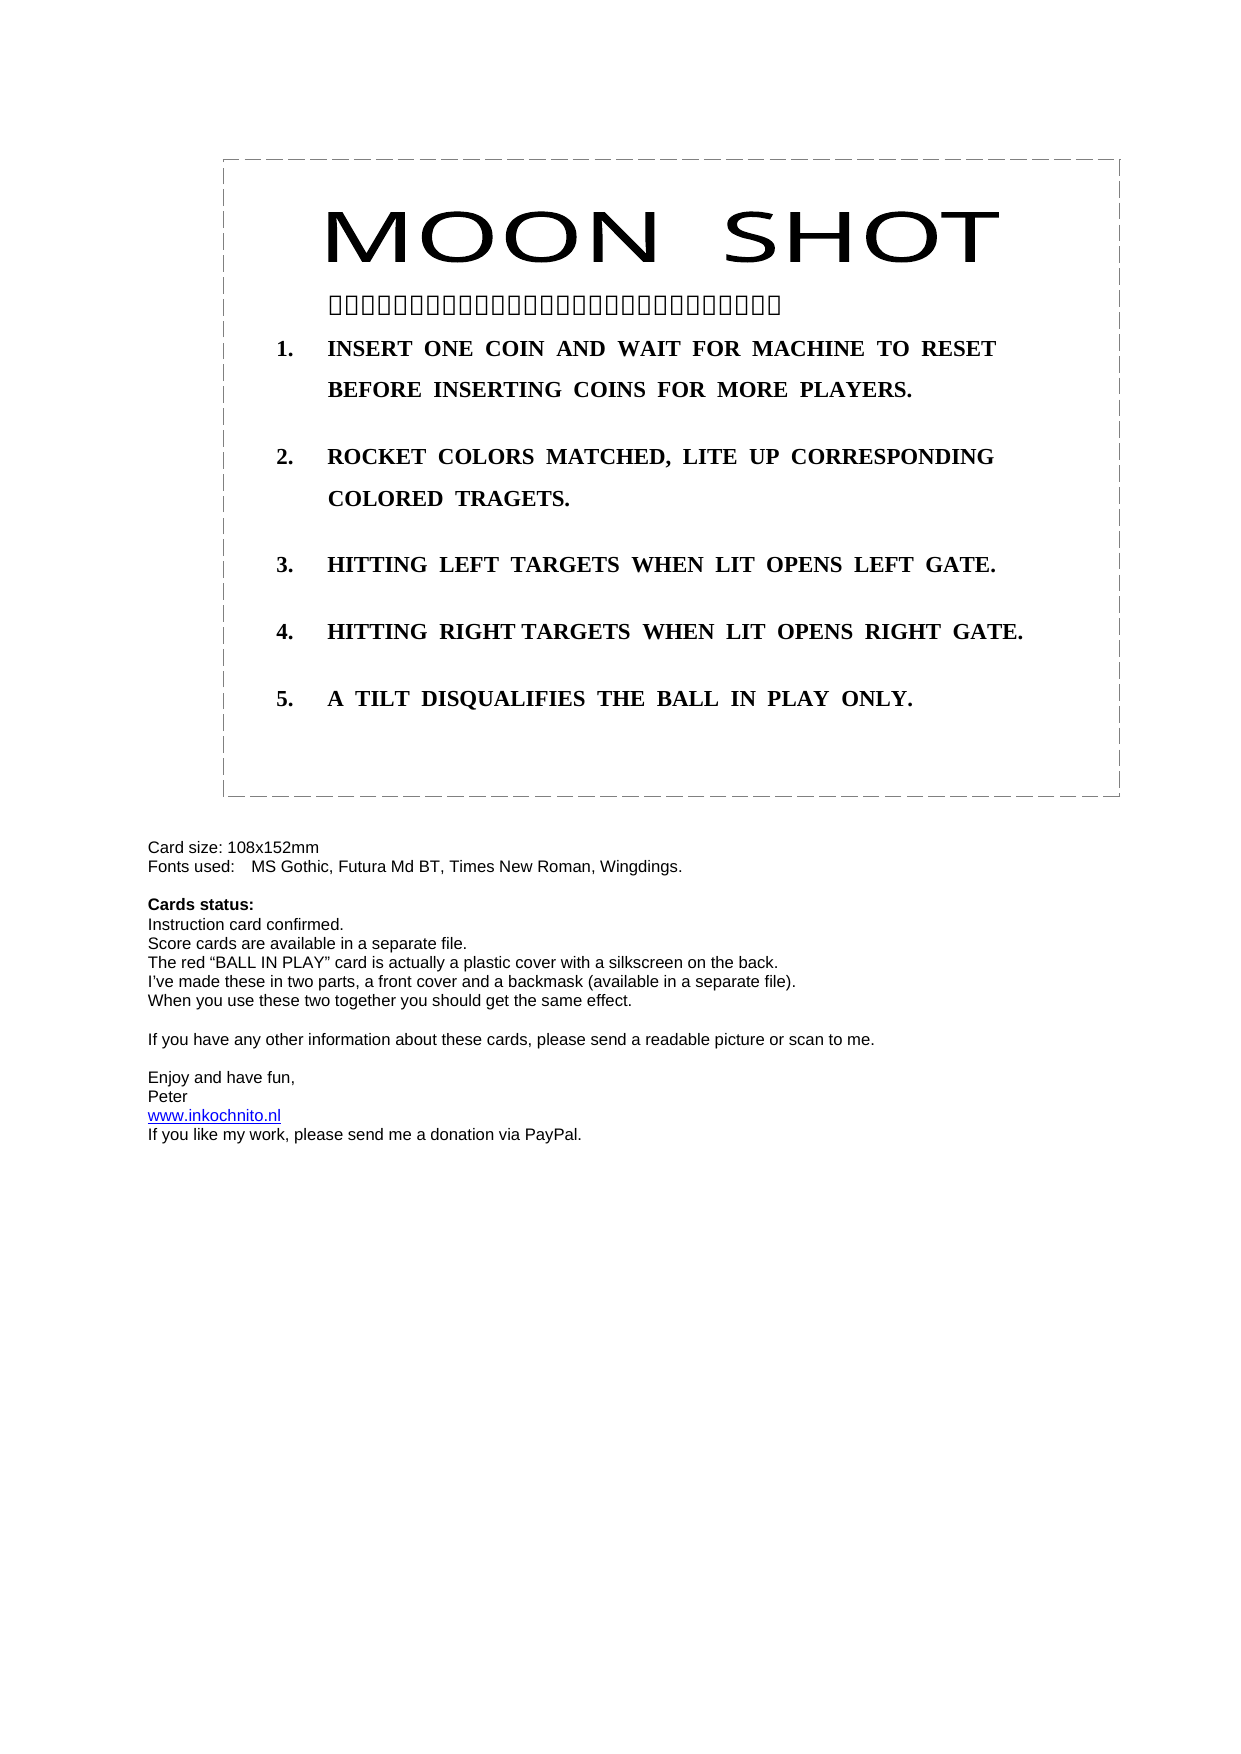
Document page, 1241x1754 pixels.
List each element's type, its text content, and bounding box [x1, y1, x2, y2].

text The red “BALL IN PLAY” card is actually a plastic cover with a silkscreen on the back. [148, 953, 1093, 972]
text Score cards are available in a separate file. [148, 933, 1093, 953]
text Instruction card confirmed. [148, 914, 1093, 933]
text Enjoy and have fun, [148, 1068, 1093, 1087]
text Cards status: [148, 895, 1093, 914]
text Card size: 108x152mm [148, 838, 1093, 857]
text Peter [148, 1087, 1093, 1106]
text If you like my work, please send me a donation via PayPal. [148, 1125, 1093, 1144]
text I’ve made these in two parts, a front cover and a backmask (available in a separate file). [148, 972, 1093, 991]
text When you use these two together you should get the same effect. [148, 991, 1093, 1010]
text www.inkochnito.nl [148, 1106, 1093, 1125]
text Fonts used: MS Gothic, Futura Md BT, Times New Roman, Wingdings. [148, 857, 1093, 876]
text If you have any other information about these cards, please send a readable picture or scan to me. [148, 1029, 1093, 1048]
